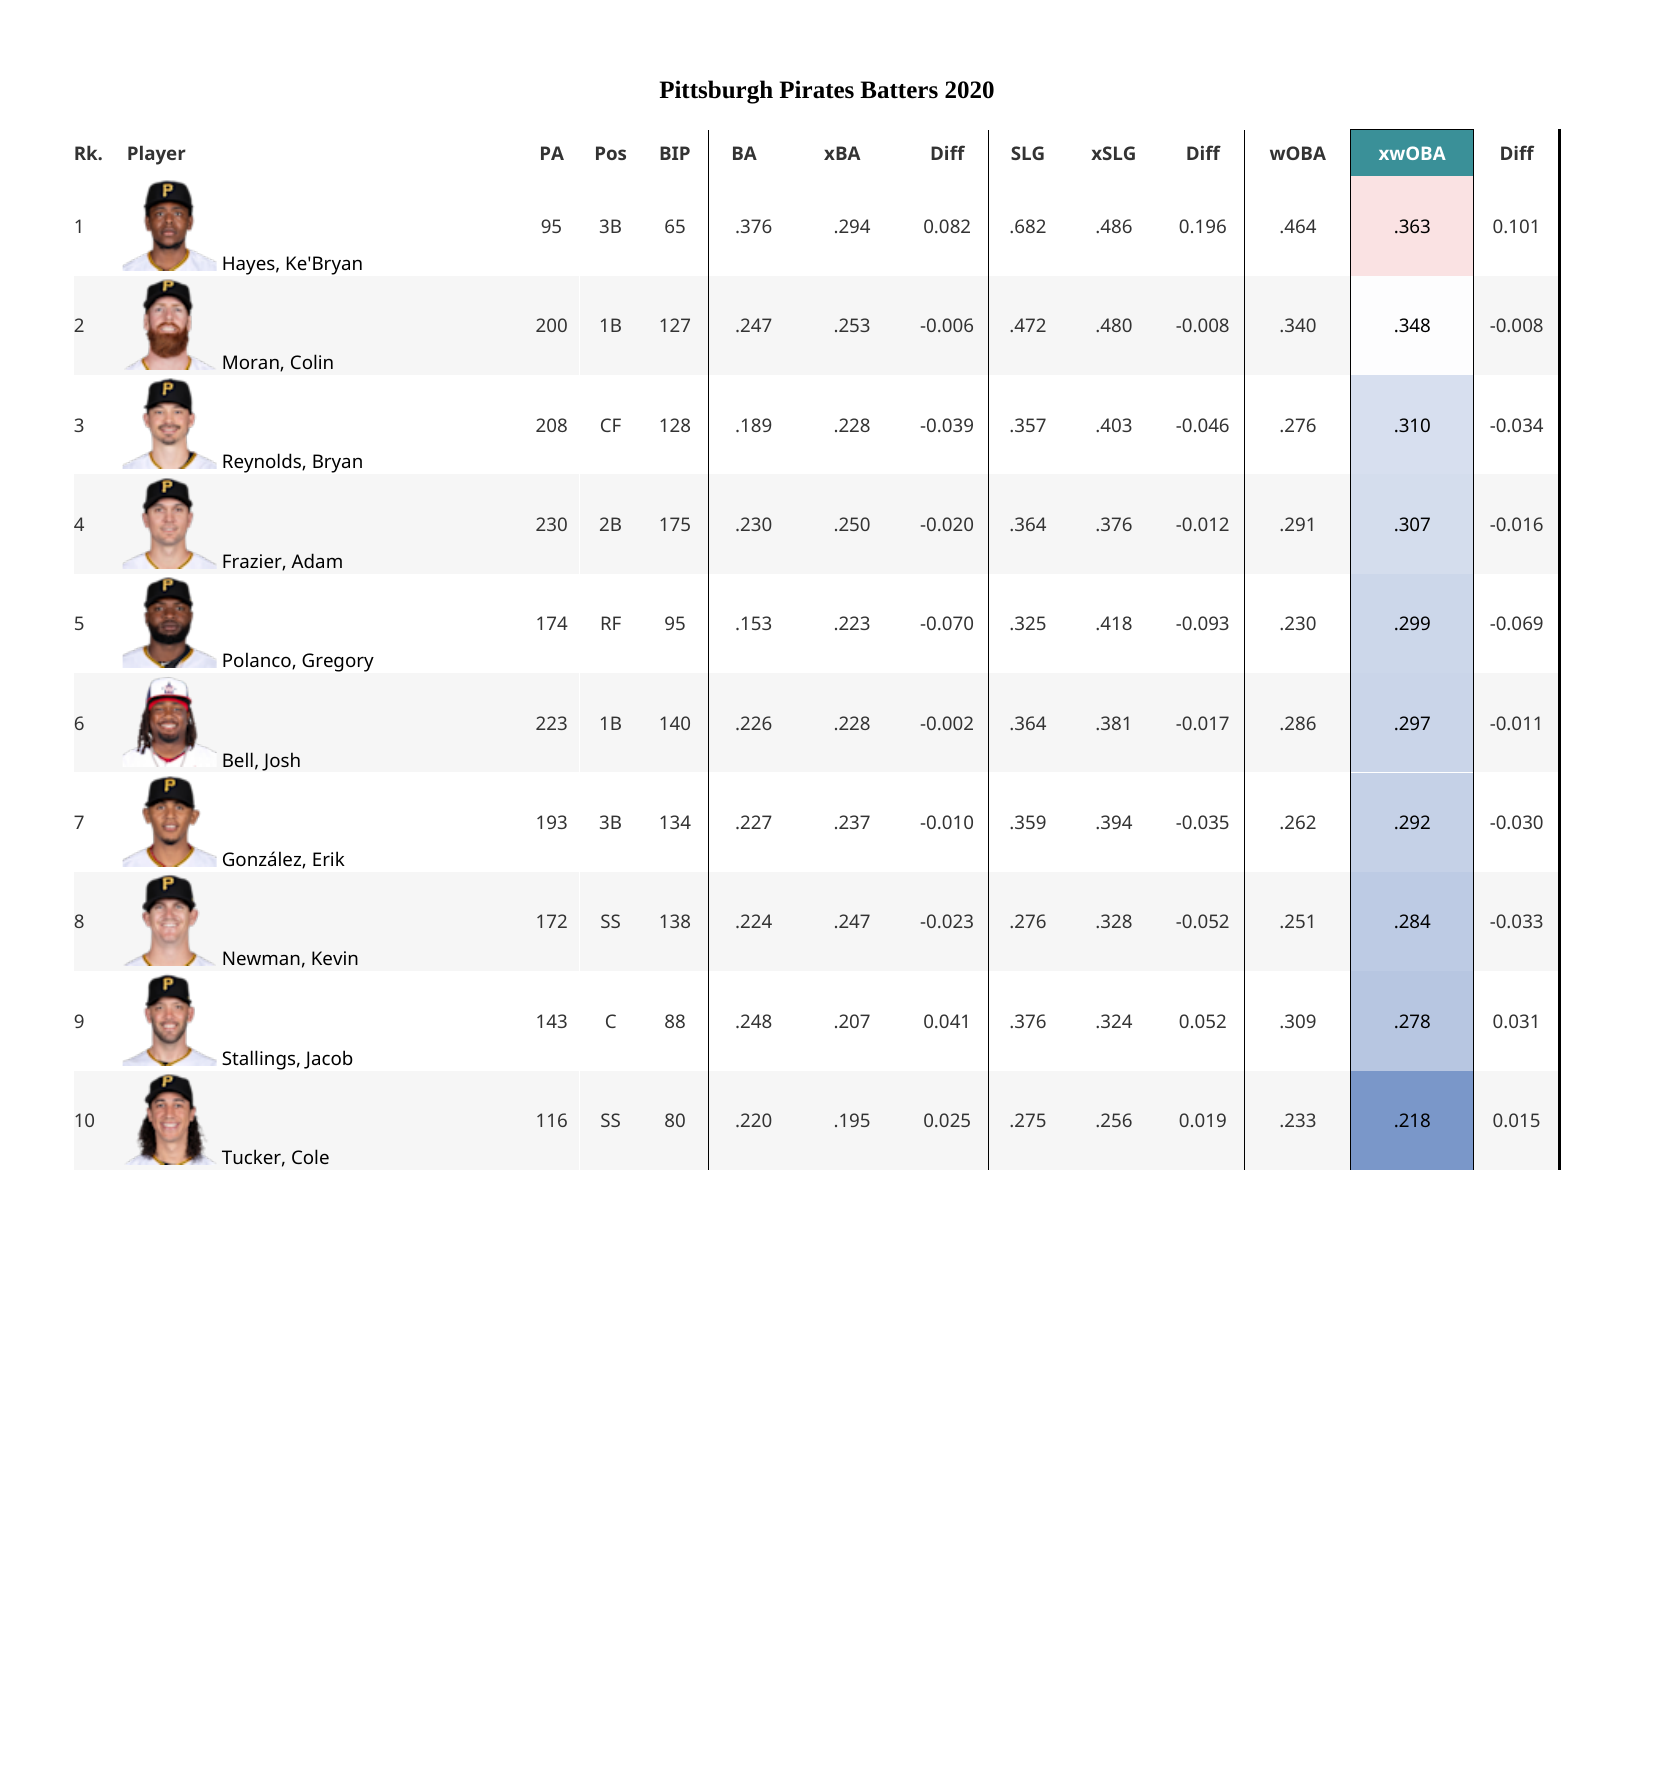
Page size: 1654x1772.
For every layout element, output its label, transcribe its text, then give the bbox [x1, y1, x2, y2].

picture [122, 275, 217, 370]
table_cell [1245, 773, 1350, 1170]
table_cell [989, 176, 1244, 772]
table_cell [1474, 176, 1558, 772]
picture [122, 673, 217, 767]
picture [122, 971, 217, 1066]
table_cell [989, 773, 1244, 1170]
picture [122, 871, 217, 966]
picture [122, 375, 217, 469]
picture [122, 474, 217, 569]
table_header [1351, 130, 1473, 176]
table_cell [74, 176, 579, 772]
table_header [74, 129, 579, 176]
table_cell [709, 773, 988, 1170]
picture [122, 1070, 217, 1165]
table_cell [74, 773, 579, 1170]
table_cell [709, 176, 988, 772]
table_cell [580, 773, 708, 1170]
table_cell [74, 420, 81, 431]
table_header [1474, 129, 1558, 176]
picture [122, 772, 217, 867]
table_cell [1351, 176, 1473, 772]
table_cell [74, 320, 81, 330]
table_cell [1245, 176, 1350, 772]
picture [122, 573, 217, 668]
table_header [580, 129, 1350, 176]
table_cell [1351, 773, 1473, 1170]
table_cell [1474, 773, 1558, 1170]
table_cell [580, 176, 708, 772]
picture [122, 176, 217, 271]
text Pittsburgh Pirates Batters 2020 [75, 75, 1578, 104]
